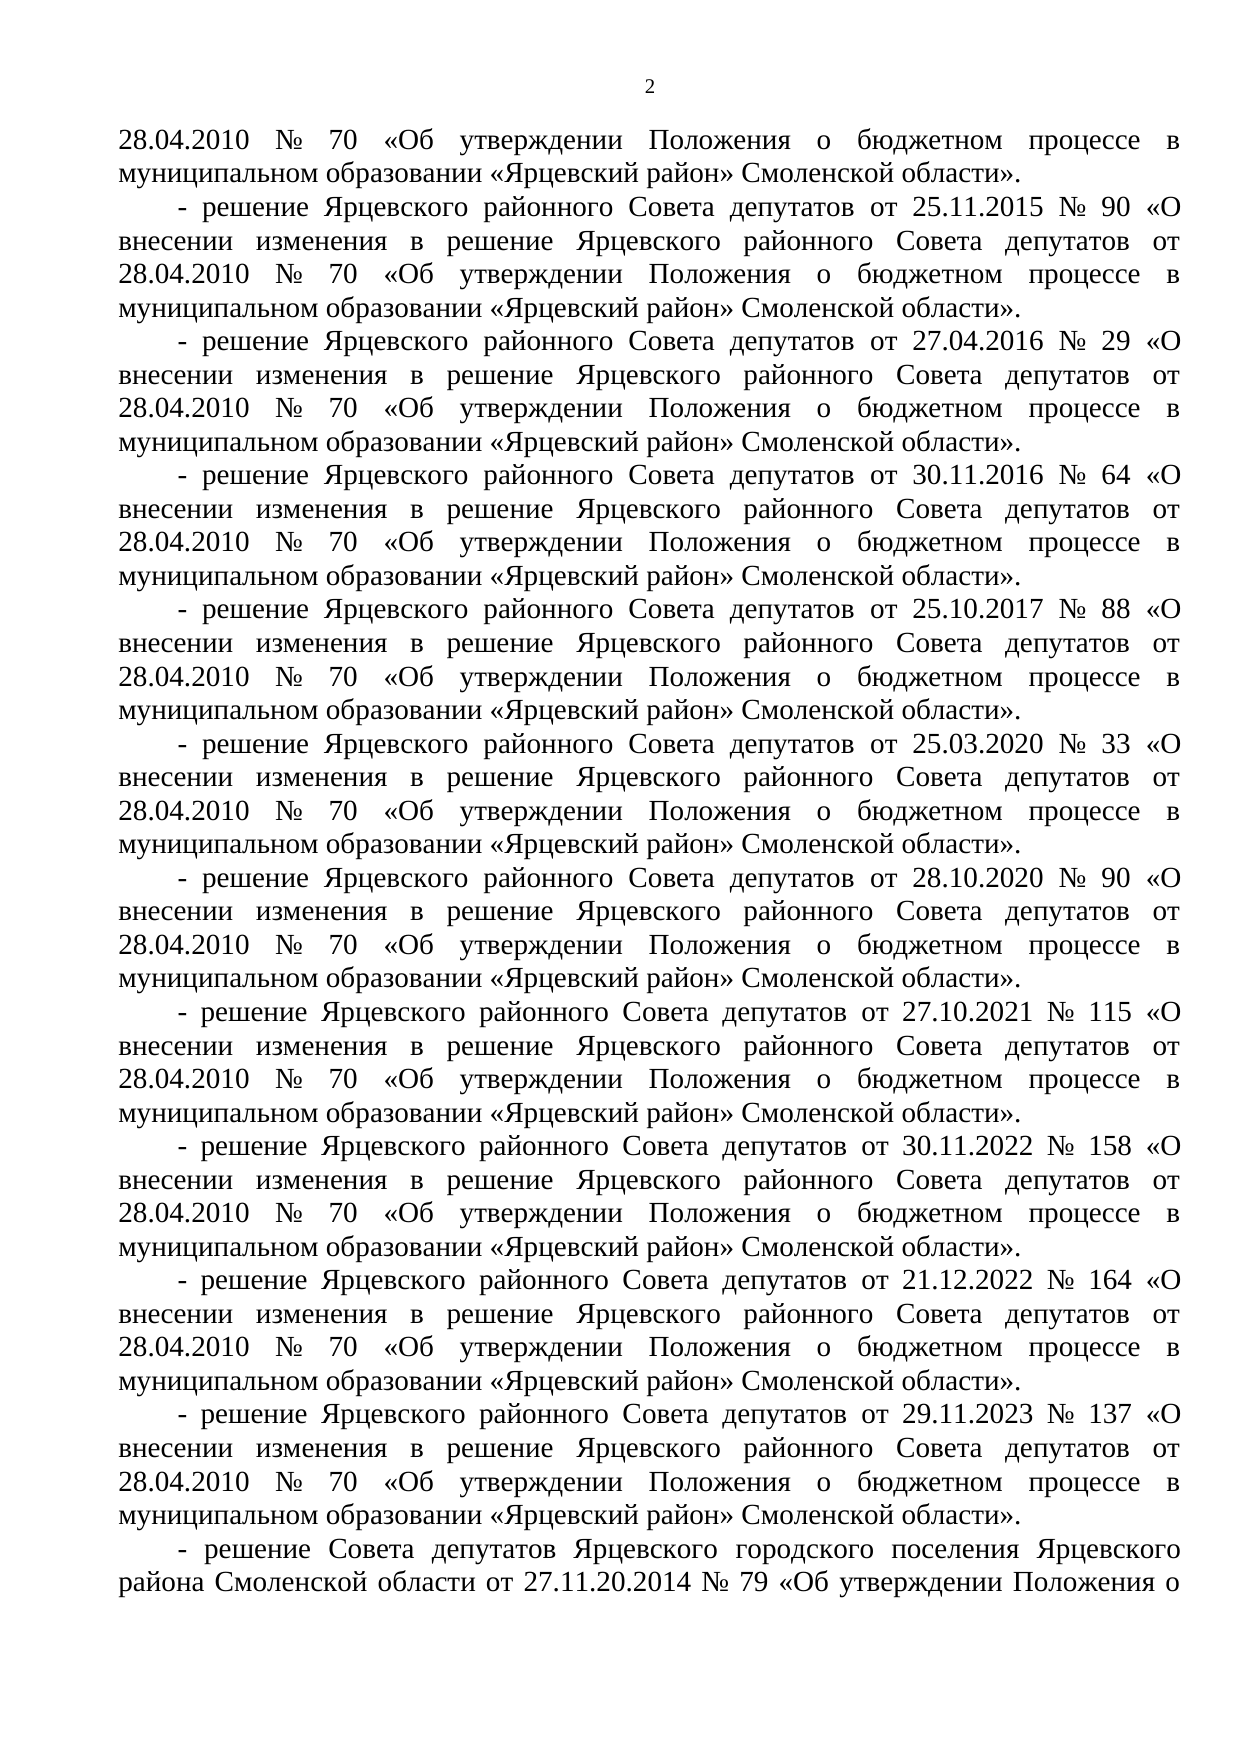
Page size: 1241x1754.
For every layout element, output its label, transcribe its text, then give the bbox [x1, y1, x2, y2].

text - решение Ярцевского районного Совета депутатов от 30.11.2016 № 64 «О внесении изменения в решение Ярцевского районного Совета депутатов от 28.04.2010 № 70 «Об утверждении Положения о бюджетном процессе в муниципальном образовании «Ярцевский район» Смоленской области». [118, 457, 1181, 592]
text - решение Ярцевского районного Совета депутатов от 25.11.2015 № 90 «О внесении изменения в решение Ярцевского районного Совета депутатов от 28.04.2010 № 70 «Об утверждении Положения о бюджетном процессе в муниципальном образовании «Ярцевский район» Смоленской области». [118, 189, 1181, 323]
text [118, 122, 1181, 189]
text - решение Ярцевского районного Совета депутатов от 27.04.2016 № 29 «О внесении изменения в решение Ярцевского районного Совета депутатов от 28.04.2010 № 70 «Об утверждении Положения о бюджетном процессе в муниципальном образовании «Ярцевский район» Смоленской области». [118, 323, 1181, 457]
text - решение Ярцевского районного Совета депутатов от 25.03.2020 № 33 «О внесении изменения в решение Ярцевского районного Совета депутатов от 28.04.2010 № 70 «Об утверждении Положения о бюджетном процессе в муниципальном образовании «Ярцевский район» Смоленской области». [118, 726, 1181, 860]
text - решение Ярцевского районного Совета депутатов от 25.10.2017 № 88 «О внесении изменения в решение Ярцевского районного Совета депутатов от 28.04.2010 № 70 «Об утверждении Положения о бюджетном процессе в муниципальном образовании «Ярцевский район» Смоленской области». [118, 592, 1181, 726]
text - решение Ярцевского районного Совета депутатов от 27.10.2021 № 115 «О внесении изменения в решение Ярцевского районного Совета депутатов от 28.04.2010 № 70 «Об утверждении Положения о бюджетном процессе в муниципальном образовании «Ярцевский район» Смоленской области». [118, 994, 1181, 1128]
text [118, 1531, 1181, 1598]
text - решение Ярцевского районного Совета депутатов от 28.10.2020 № 90 «О внесении изменения в решение Ярцевского районного Совета депутатов от 28.04.2010 № 70 «Об утверждении Положения о бюджетном процессе в муниципальном образовании «Ярцевский район» Смоленской области». [118, 860, 1181, 994]
text - решение Ярцевского районного Совета депутатов от 29.11.2023 № 137 «О внесении изменения в решение Ярцевского районного Совета депутатов от 28.04.2010 № 70 «Об утверждении Положения о бюджетном процессе в муниципальном образовании «Ярцевский район» Смоленской области». [118, 1397, 1181, 1531]
text - решение Ярцевского районного Совета депутатов от 30.11.2022 № 158 «О внесении изменения в решение Ярцевского районного Совета депутатов от 28.04.2010 № 70 «Об утверждении Положения о бюджетном процессе в муниципальном образовании «Ярцевский район» Смоленской области». [118, 1128, 1181, 1262]
text - решение Ярцевского районного Совета депутатов от 21.12.2022 № 164 «О внесении изменения в решение Ярцевского районного Совета депутатов от 28.04.2010 № 70 «Об утверждении Положения о бюджетном процессе в муниципальном образовании «Ярцевский район» Смоленской области». [118, 1262, 1181, 1397]
